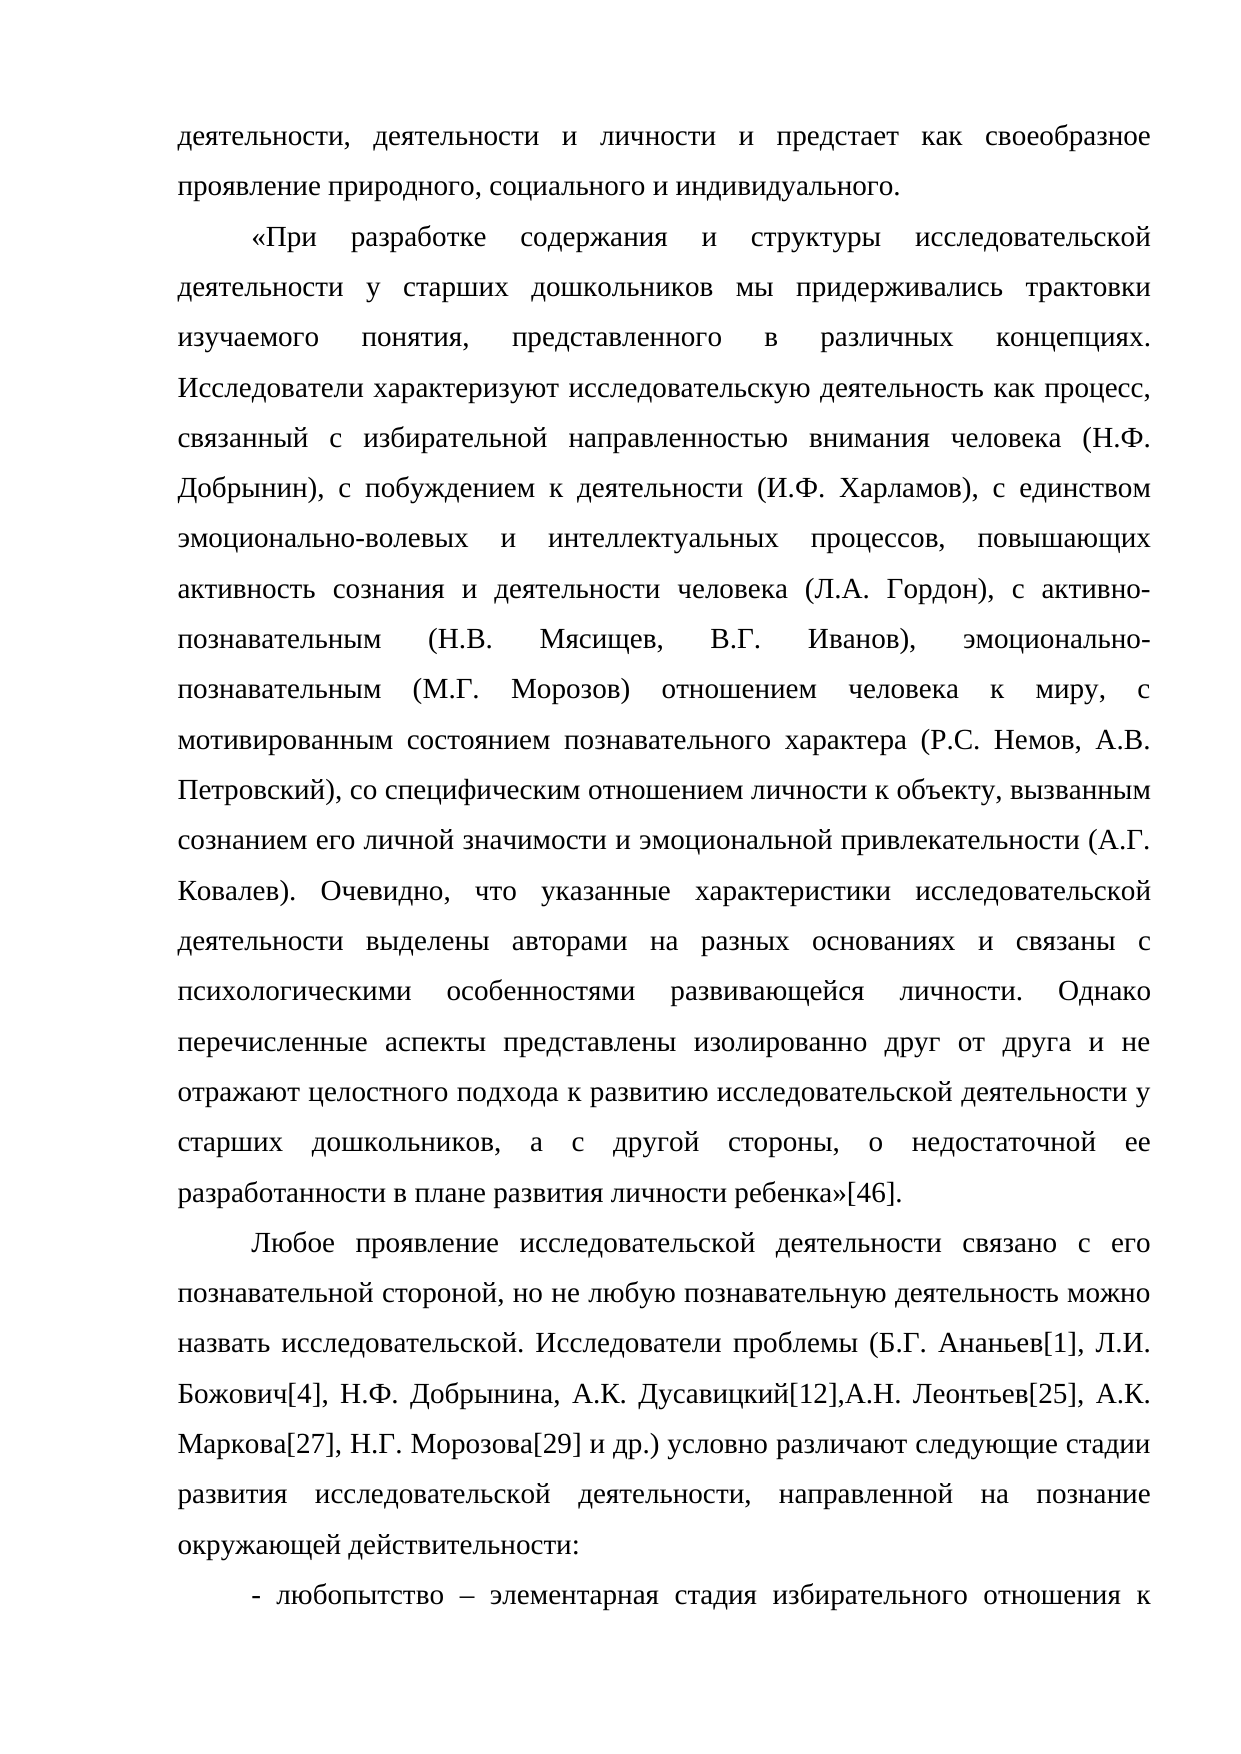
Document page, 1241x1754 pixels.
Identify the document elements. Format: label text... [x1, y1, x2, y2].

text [177, 118, 1152, 202]
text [177, 1577, 1152, 1611]
text Любое проявление исследовательской деятельности связано с его познавательной стороной, но не любую познавательную деятельность можно назвать исследовательской. Исследователи проблемы (Б.Г. Ананьев[1], Л.И. Божович[4], Н.Ф. Добрынина, А.К. Дусавицкий[12],А.Н. Леонтьев[25], А.К. Маркова[27], Н.Г. Морозова[29] и др.) условно различают следующие стадии развития исследовательской деятельности, направленной на познание окружающей действительности: [177, 1225, 1152, 1560]
text «При разработке содержания и структуры исследовательской деятельности у старших дошкольников мы придерживались трактовки изучаемого понятия, представленного в различных концепциях. Исследователи характеризуют исследовательскую деятельность как процесс, связанный с избирательной направленностью внимания человека (Н.Ф. Добрынин), с побуждением к деятельности (И.Ф. Харламов), с единством эмоционально-волевых и интеллектуальных процессов, повышающих активность сознания и деятельности человека (Л.А. Гордон), с активно-познавательным (Н.В. Мясищев, В.Г. Иванов), эмоционально-познавательным (М.Г. Морозов) отношением человека к миру, с мотивированным состоянием познавательного характера (Р.С. Немов, А.В. Петровский), со специфическим отношением личности к объекту, вызванным сознанием его личной значимости и эмоциональной привлекательности (А.Г. Ковалев). Очевидно, что указанные характеристики исследовательской деятельности выделены авторами на разных основаниях и связаны с психологическими особенностями развивающейся личности. Однако перечисленные аспекты представлены изолированно друг от друга и не отражают целостного подхода к развитию исследовательской деятельности у старших дошкольников, а с другой стороны, о недостаточной ее разработанности в плане развития личности ребенка»[46]. [177, 219, 1152, 1208]
